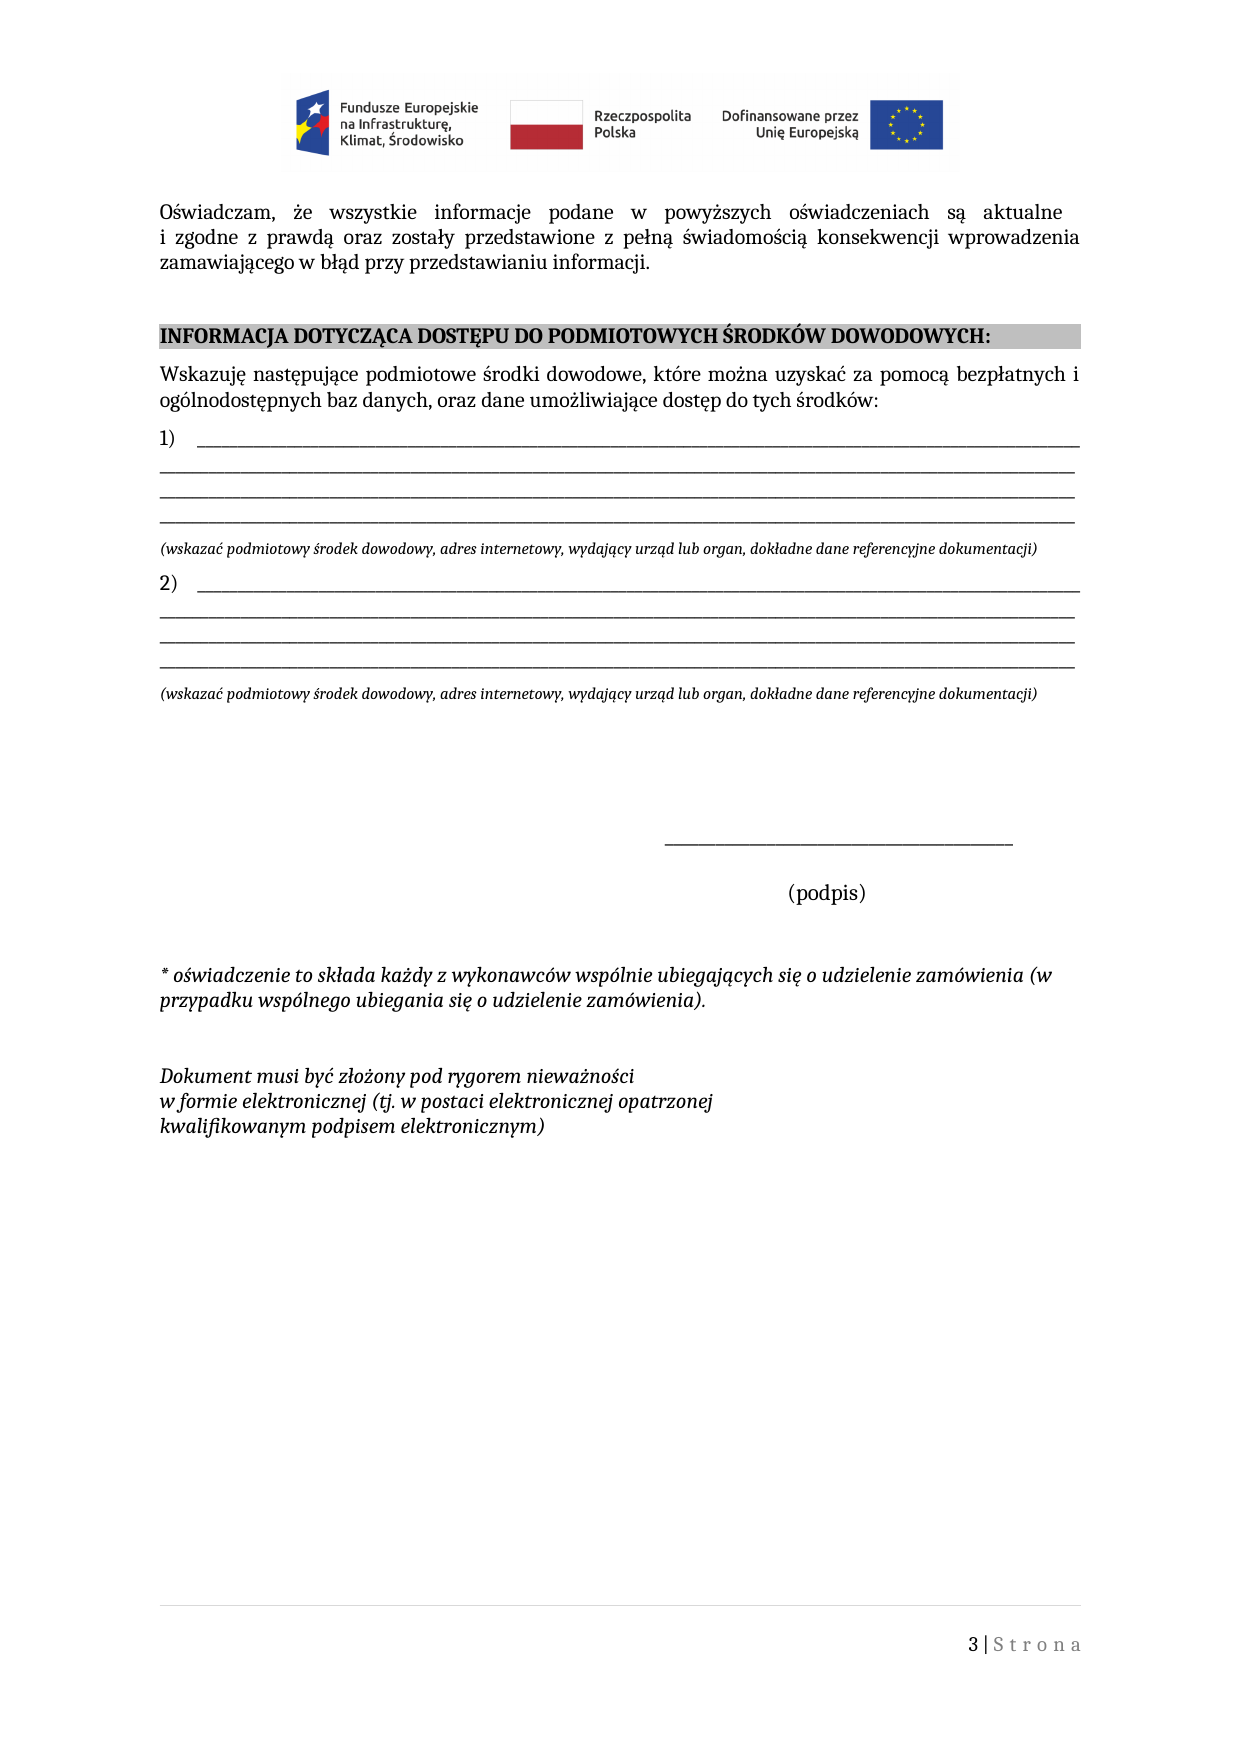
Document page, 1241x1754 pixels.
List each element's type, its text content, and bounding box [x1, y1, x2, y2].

picture [280, 73, 960, 172]
text (wskazać podmiotowy środek dowodowy, adres internetowy, wydający urząd lub organ, dokładne dane referencyjne dokumentacji) [159, 684, 1081, 703]
text 1) _____________________________________________________________________________________________________________ ___________________________________________________________________________________________________________________________________________________________________________________________________________________________________________________________________________________________________________________________________________________ [159, 426, 1081, 527]
text INFORMACJA DOTYCZĄCA DOSTĘPU DO PODMIOTOWYCH ŚRODKÓW DOWODOWYCH: [159, 324, 1081, 349]
text _________________________________________ (podpis) [573, 823, 1081, 906]
text Wskazuję następujące podmiotowe środki dowodowe, które można uzyskać za pomocą bezpłatnych i ogólnodostępnych baz danych, oraz dane umożliwiające dostęp do tych środków: [159, 362, 1081, 413]
text Dokument musi być złożony pod rygorem nieważności w formie elektronicznej (tj. w postaci elektronicznej opatrzonej kwalifikowanym podpisem elektronicznym) [159, 1063, 1081, 1139]
text * oświadczenie to składa każdy z wykonawców wspólnie ubiegających się o udzielenie zamówienia (w przypadku wspólnego ubiegania się o udzielenie zamówienia). [159, 963, 1081, 1013]
text Oświadczam, że wszystkie informacje podane w powyższych oświadczeniach są aktualne i zgodne z prawdą oraz zostały przedstawione z pełną świadomością konsekwencji wprowadzenia zamawiającego w błąd przy przedstawianiu informacji. [159, 200, 1081, 275]
text (wskazać podmiotowy środek dowodowy, adres internetowy, wydający urząd lub organ, dokładne dane referencyjne dokumentacji) [159, 539, 1081, 558]
text 2) _____________________________________________________________________________________________________________ ___________________________________________________________________________________________________________________________________________________________________________________________________________________________________________________________________________________________________________________________________________________ [159, 571, 1081, 672]
